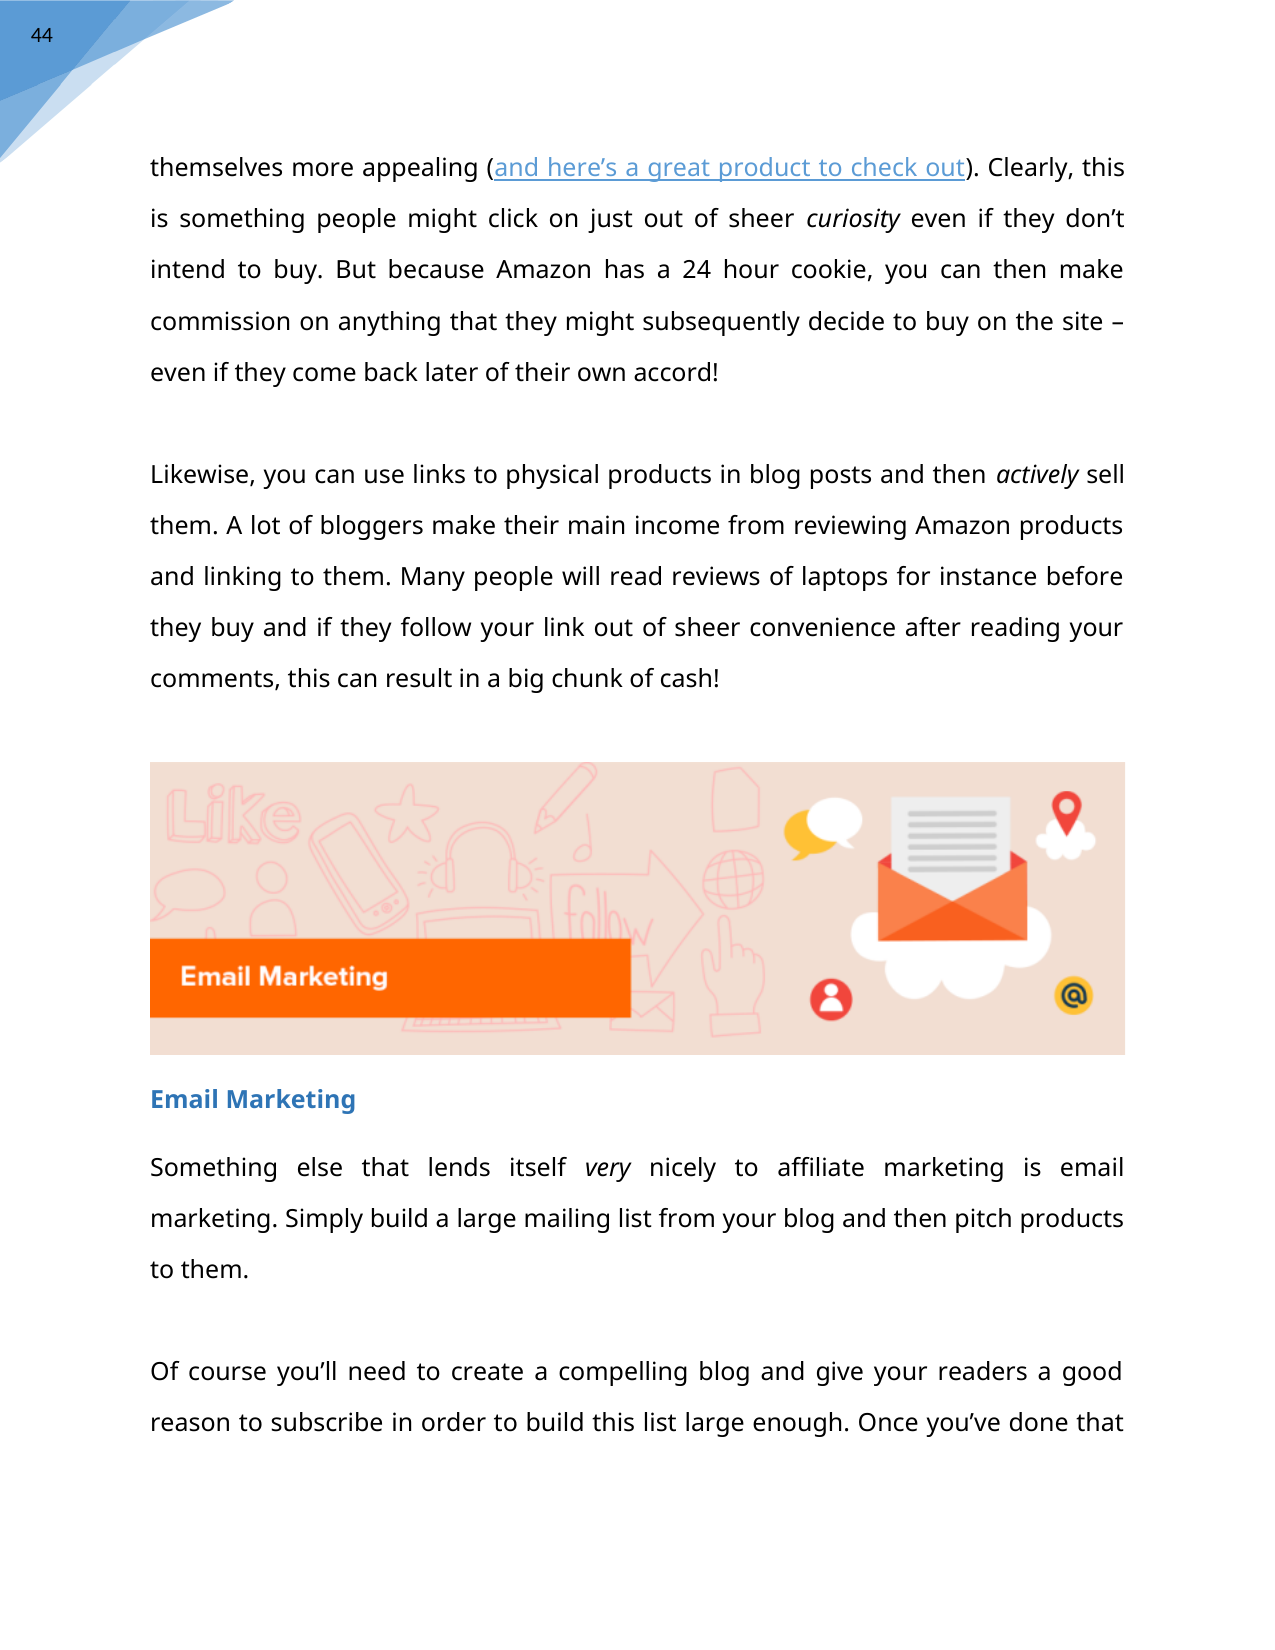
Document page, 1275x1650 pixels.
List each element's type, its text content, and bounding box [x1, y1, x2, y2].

text Likewise, you can use links to physical products in blog posts and then actively sell them. A lot of bloggers make their main income from reviewing Amazon products and linking to them. Many people will read reviews of laptops for instance before they buy and if they follow your link out of sheer convenience after reading your comments, this can result in a big chunk of cash! [150, 456, 1125, 694]
picture [0, 0, 236, 169]
subtitle Email Marketing [150, 1082, 1125, 1116]
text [150, 1354, 1125, 1439]
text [150, 150, 1125, 388]
text Something else that lends itself very nicely to affiliate marketing is email marketing. Simply build a large mailing list from your blog and then pitch products to them. [150, 1150, 1125, 1286]
picture [150, 762, 1125, 1055]
